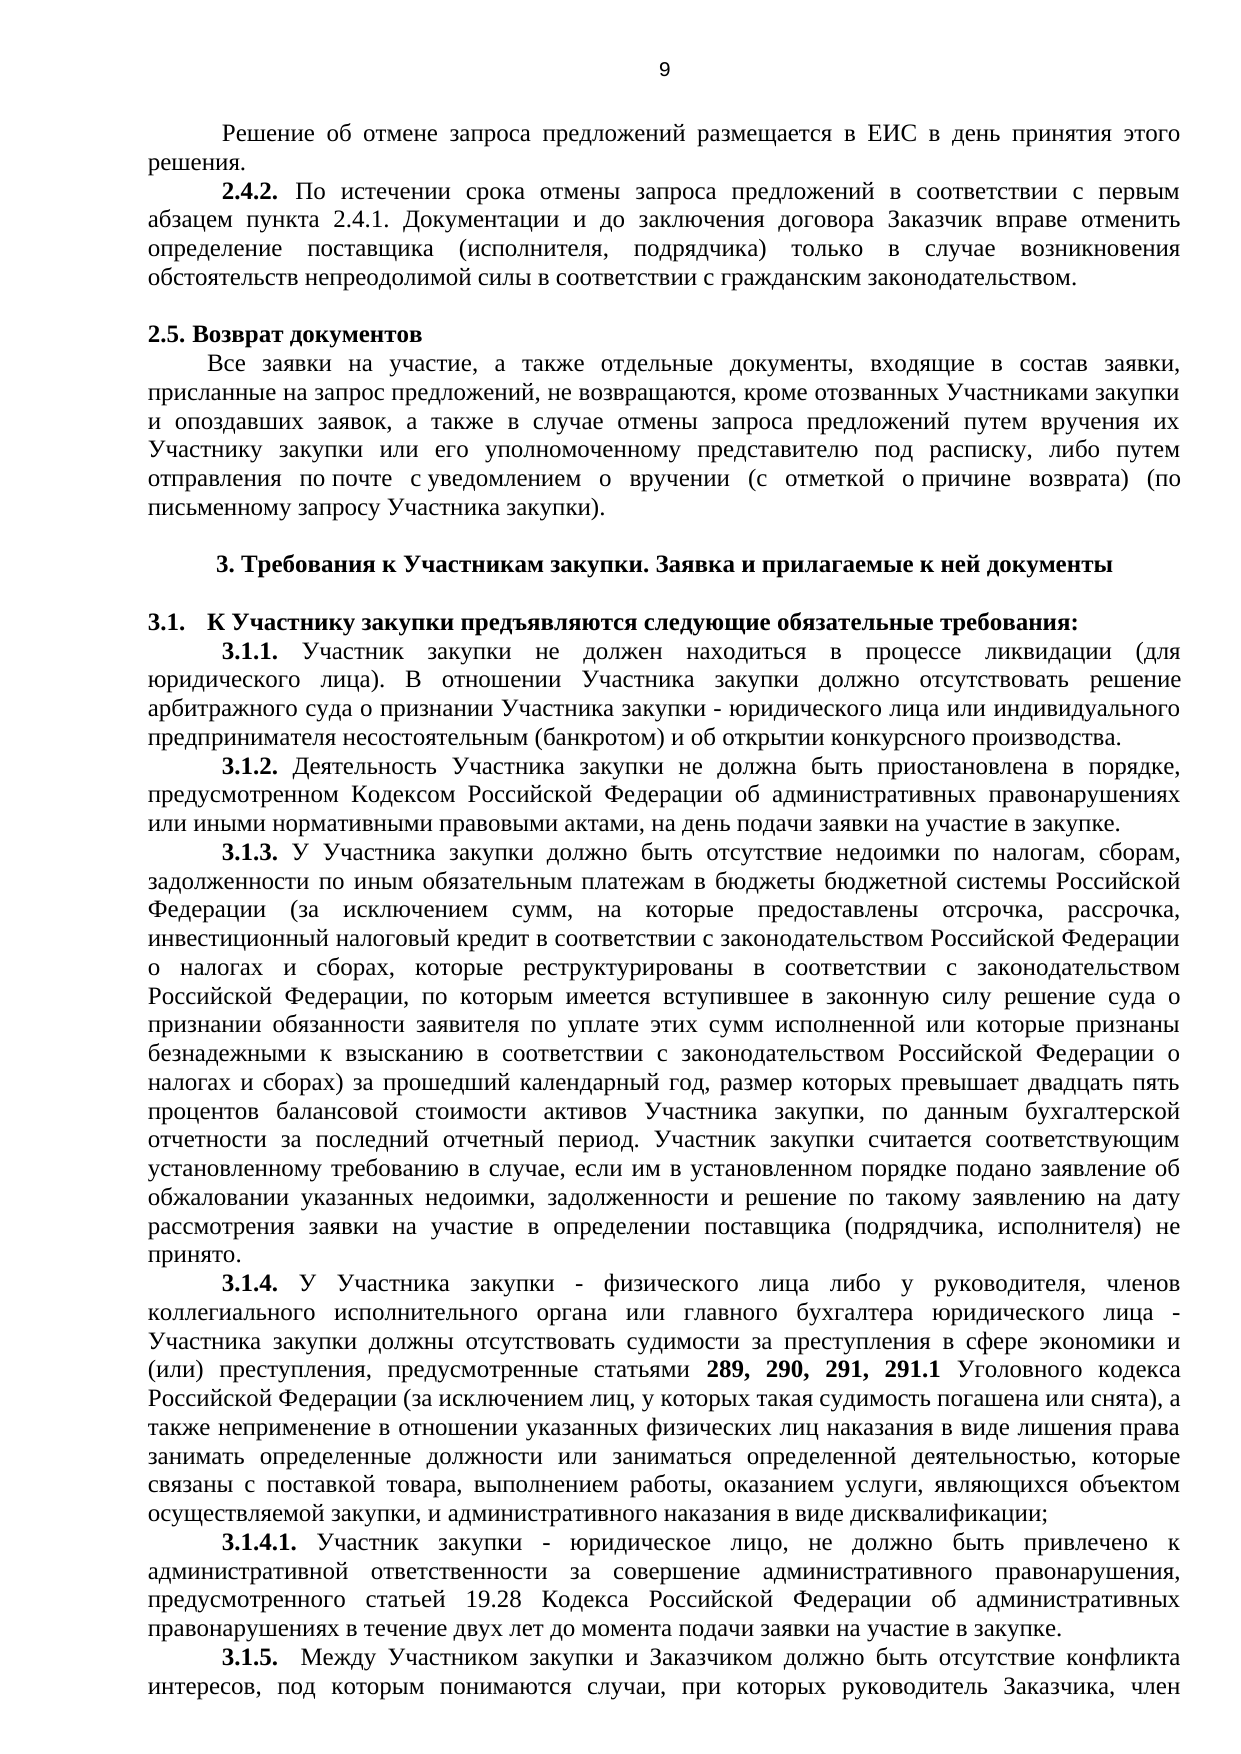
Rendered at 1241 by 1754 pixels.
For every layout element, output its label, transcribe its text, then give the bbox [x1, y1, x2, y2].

text 3.1.3. У Участника закупки должно быть отсутствие недоимки по налогам, сборам, задолженности по иным обязательным платежам в бюджеты бюджетной системы Российской Федерации (за исключением сумм, на которые предоставлены отсрочка, рассрочка, инвестиционный налоговый кредит в соответствии с законодательством Российской Федерации о налогах и сборах, которые реструктурированы в соответствии с законодательством Российской Федерации, по которым имеется вступившее в законную силу решение суда о признании обязанности заявителя по уплате этих сумм исполненной или которые признаны безнадежными к взысканию в соответствии с законодательством Российской Федерации о налогах и сборах) за прошедший календарный год, размер которых превышает двадцать пять процентов балансовой стоимости активов Участника закупки, по данным бухгалтерской отчетности за последний отчетный период. Участник закупки считается соответствующим установленному требованию в случае, если им в установленном порядке подано заявление об обжаловании указанных недоимки, задолженности и решение по такому заявлению на дату рассмотрения заявки на участие в определении поставщика (подрядчика, исполнителя) не принято. [148, 837, 1181, 1268]
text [148, 1642, 1181, 1699]
list 3.1.4. У Участника закупки - физического лица либо у руководителя, членов коллегиального исполнительного органа или главного бухгалтера юридического лица - Участника закупки должны отсутствовать судимости за преступления в сфере экономики и (или) преступления, предусмотренные статьями 289, 290, 291, 291.1 Уголовного кодекса Российской Федерации (за исключением лиц, у которых такая судимость погашена или снята), а также неприменение в отношении указанных физических лиц наказания в виде лишения права занимать определенные должности или заниматься определенной деятельностью, которые связаны с поставкой товара, выполнением работы, оказанием услуги, являющихся объектом осуществляемой закупки, и административного наказания в виде дисквалификации; [148, 1268, 1181, 1527]
text 3.1.1. Участник закупки не должен находиться в процессе ликвидации (для юридического лица). В отношении Участника закупки должно отсутствовать решение арбитражного суда о признании Участника закупки - юридического лица или индивидуального предпринимателя несостоятельным (банкротом) и об открытии конкурсного производства. [148, 636, 1181, 751]
text 3. Требования к Участникам закупки. Заявка и прилагаемые к ней документы [148, 549, 1181, 578]
text Решение об отмене запроса предложений размещается в ЕИС в день принятия этого решения. [148, 118, 1181, 176]
text 3.1. К Участнику закупки предъявляются следующие обязательные требования: [148, 607, 1181, 636]
list По истечении срока отмены запроса предложений в соответствии с первым абзацем пункта 2.4.1. Документации и до заключения договора Заказчик вправе отменить определение поставщика (исполнителя, подрядчика) только в случае возникновения обстоятельств непреодолимой силы в соответствии с гражданским законодательством. [148, 176, 1181, 291]
text 3.1.2. Деятельность Участника закупки не должна быть приостановлена в порядке, предусмотренном Кодексом Российской Федерации об административных правонарушениях или иными нормативными правовыми актами, на день подачи заявки на участие в закупке. [148, 751, 1181, 837]
list Возврат документов [148, 319, 1181, 348]
text 3.1.4.1. Участник закупки - юридическое лицо, не должно быть привлечено к административной ответственности за совершение административного правонарушения, предусмотренного статьей 19.28 Кодекса Российской Федерации об административных правонарушениях в течение двух лет до момента подачи заявки на участие в закупке. [148, 1527, 1181, 1642]
text Все заявки на участие, а также отдельные документы, входящие в состав заявки, присланные на запрос предложений, не возвращаются, кроме отозванных Участниками закупки и опоздавших заявок, а также в случае отмены запроса предложений путем вручения их Участнику закупки или его уполномоченному представителю под расписку, либо путем отправления по почте с уведомлением о вручении (с отметкой о причине возврата) (по письменному запросу Участника закупки). [148, 348, 1181, 521]
